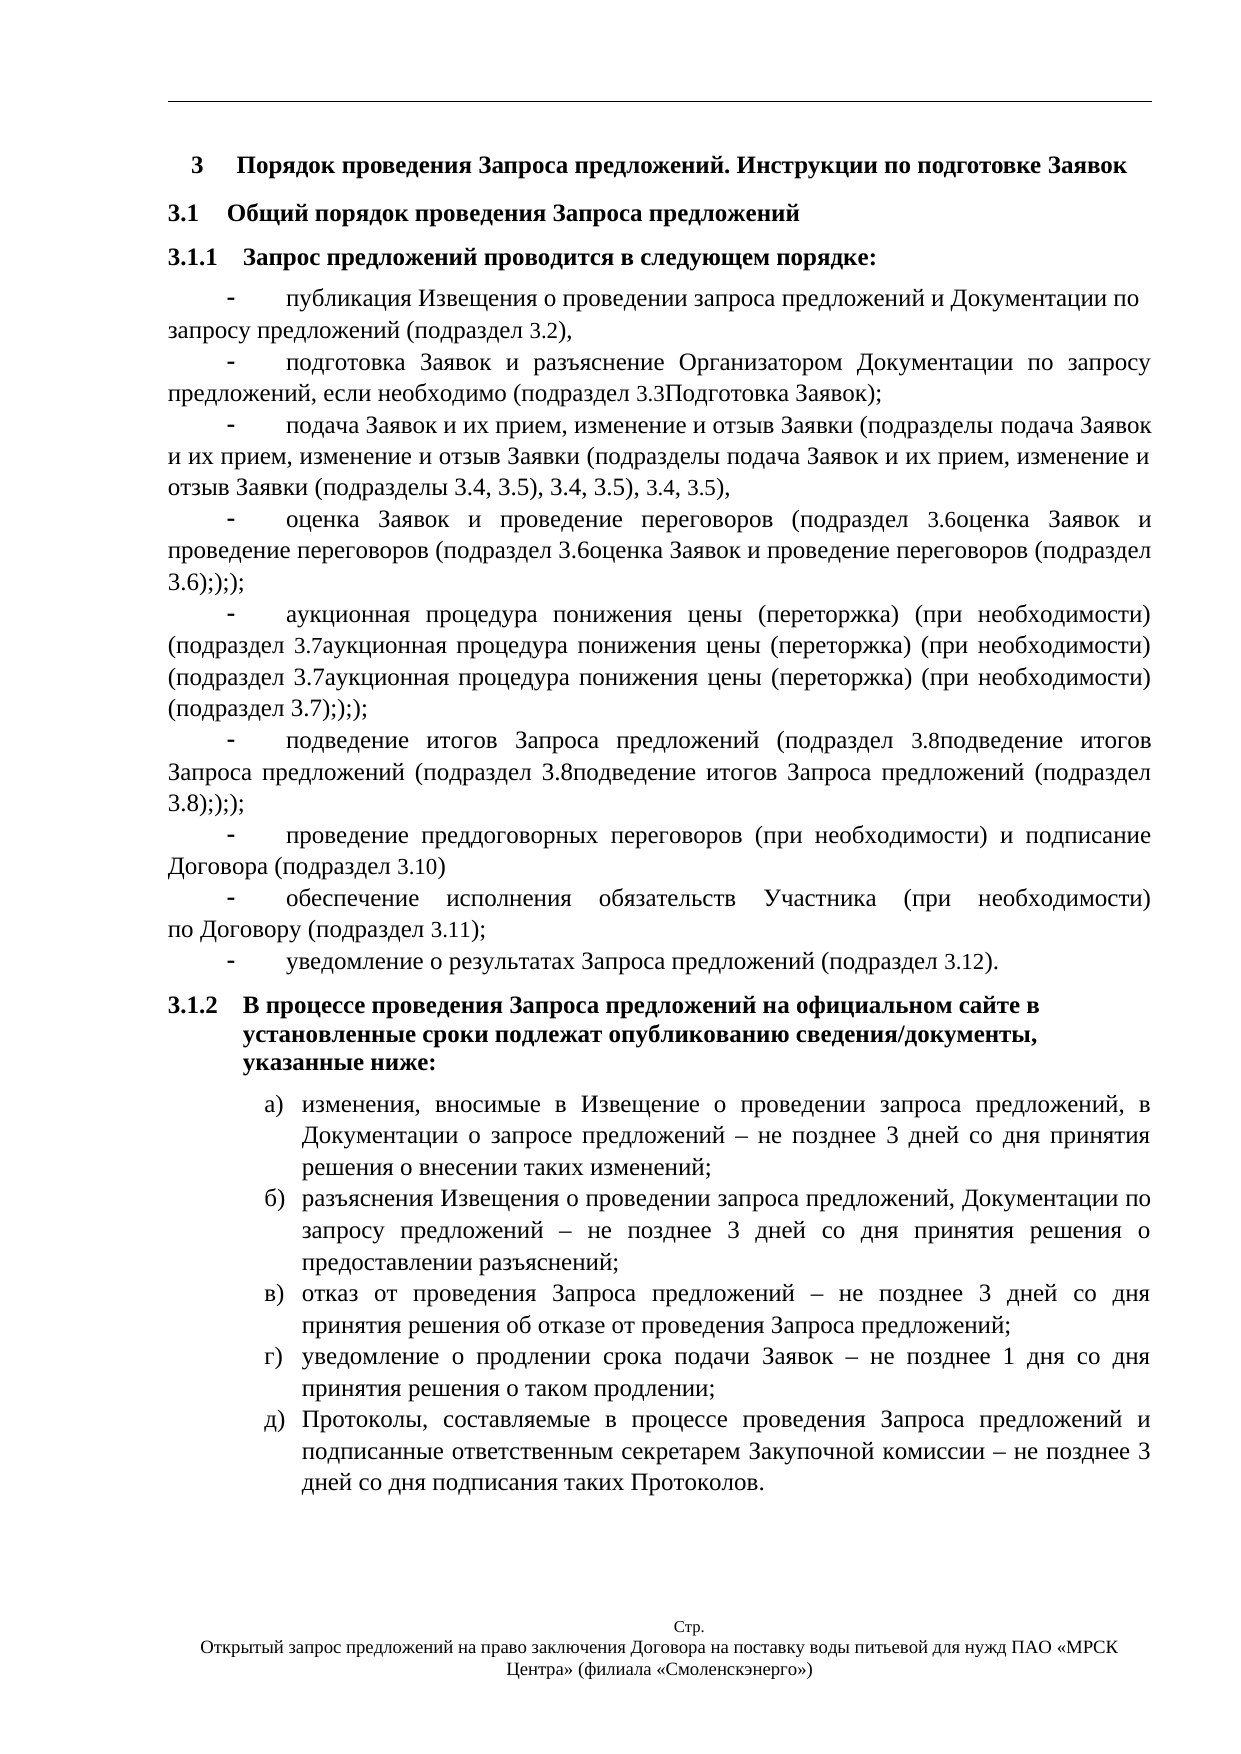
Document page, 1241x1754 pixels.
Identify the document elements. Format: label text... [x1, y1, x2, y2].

subtitle Общий порядок проведения Запроса предложений [168, 198, 1152, 227]
list отказ от проведения Запроса предложений – не позднее 3 дней со дня принятия решения об отказе от проведения Запроса предложений; [264, 1278, 1152, 1338]
list публикация Извещения о проведении запроса предложений и Документации по запросу предложений (подраздел 3.2), [168, 283, 1152, 344]
list аукционная процедура понижения цены (переторжка) (при необходимости) (подраздел 3.7); [168, 599, 1152, 722]
subtitle В процессе проведения Запроса предложений на официальном сайте в установленные сроки подлежат опубликованию сведения/документы, указанные ниже: [168, 990, 1152, 1076]
list обеспечение исполнения обязательств Участника (при необходимости) по Договору (подраздел 3.11); [168, 883, 1152, 943]
subtitle Запрос предложений проводится в следующем порядке: [168, 242, 1152, 271]
list уведомление о продлении срока подачи Заявок – не позднее 1 дня со дня принятия решения о таком продлении; [264, 1341, 1152, 1402]
list подведение итогов Запроса предложений (подраздел 3.8); [168, 725, 1152, 817]
subtitle Порядок проведения Запроса предложений. Инструкции по подготовке Заявок [166, 150, 1152, 179]
list оценка Заявок и проведение переговоров (подраздел 3.6); [168, 504, 1152, 596]
list изменения, вносимые в Извещение о проведении запроса предложений, в Документации о запросе предложений – не позднее 3 дней со дня принятия решения о внесении таких изменений; [264, 1089, 1152, 1181]
list Протоколы, составляемые в процессе проведения Запроса предложений и подписанные ответственным секретарем Закупочной комиссии – не позднее 3 дней со дня подписания таких Протоколов. [264, 1404, 1152, 1496]
list подача Заявок и их прием, изменение и отзыв Заявки (подразделы 3.4, 3.5), [168, 410, 1152, 501]
list уведомление о результатах Запроса предложений (подраздел 3.12). [168, 946, 1152, 975]
list подготовка Заявок и разъяснение Организатором Документации по запросу предложений, если необходимо (подраздел 3.3); [168, 347, 1152, 407]
list разъяснения Извещения о проведении запроса предложений, Документации по запросу предложений – не позднее 3 дней со дня принятия решения о предоставлении разъяснений; [264, 1183, 1152, 1275]
list проведение преддоговорных переговоров (при необходимости) и подписание Договора (подраздел 3.10) [168, 820, 1152, 880]
